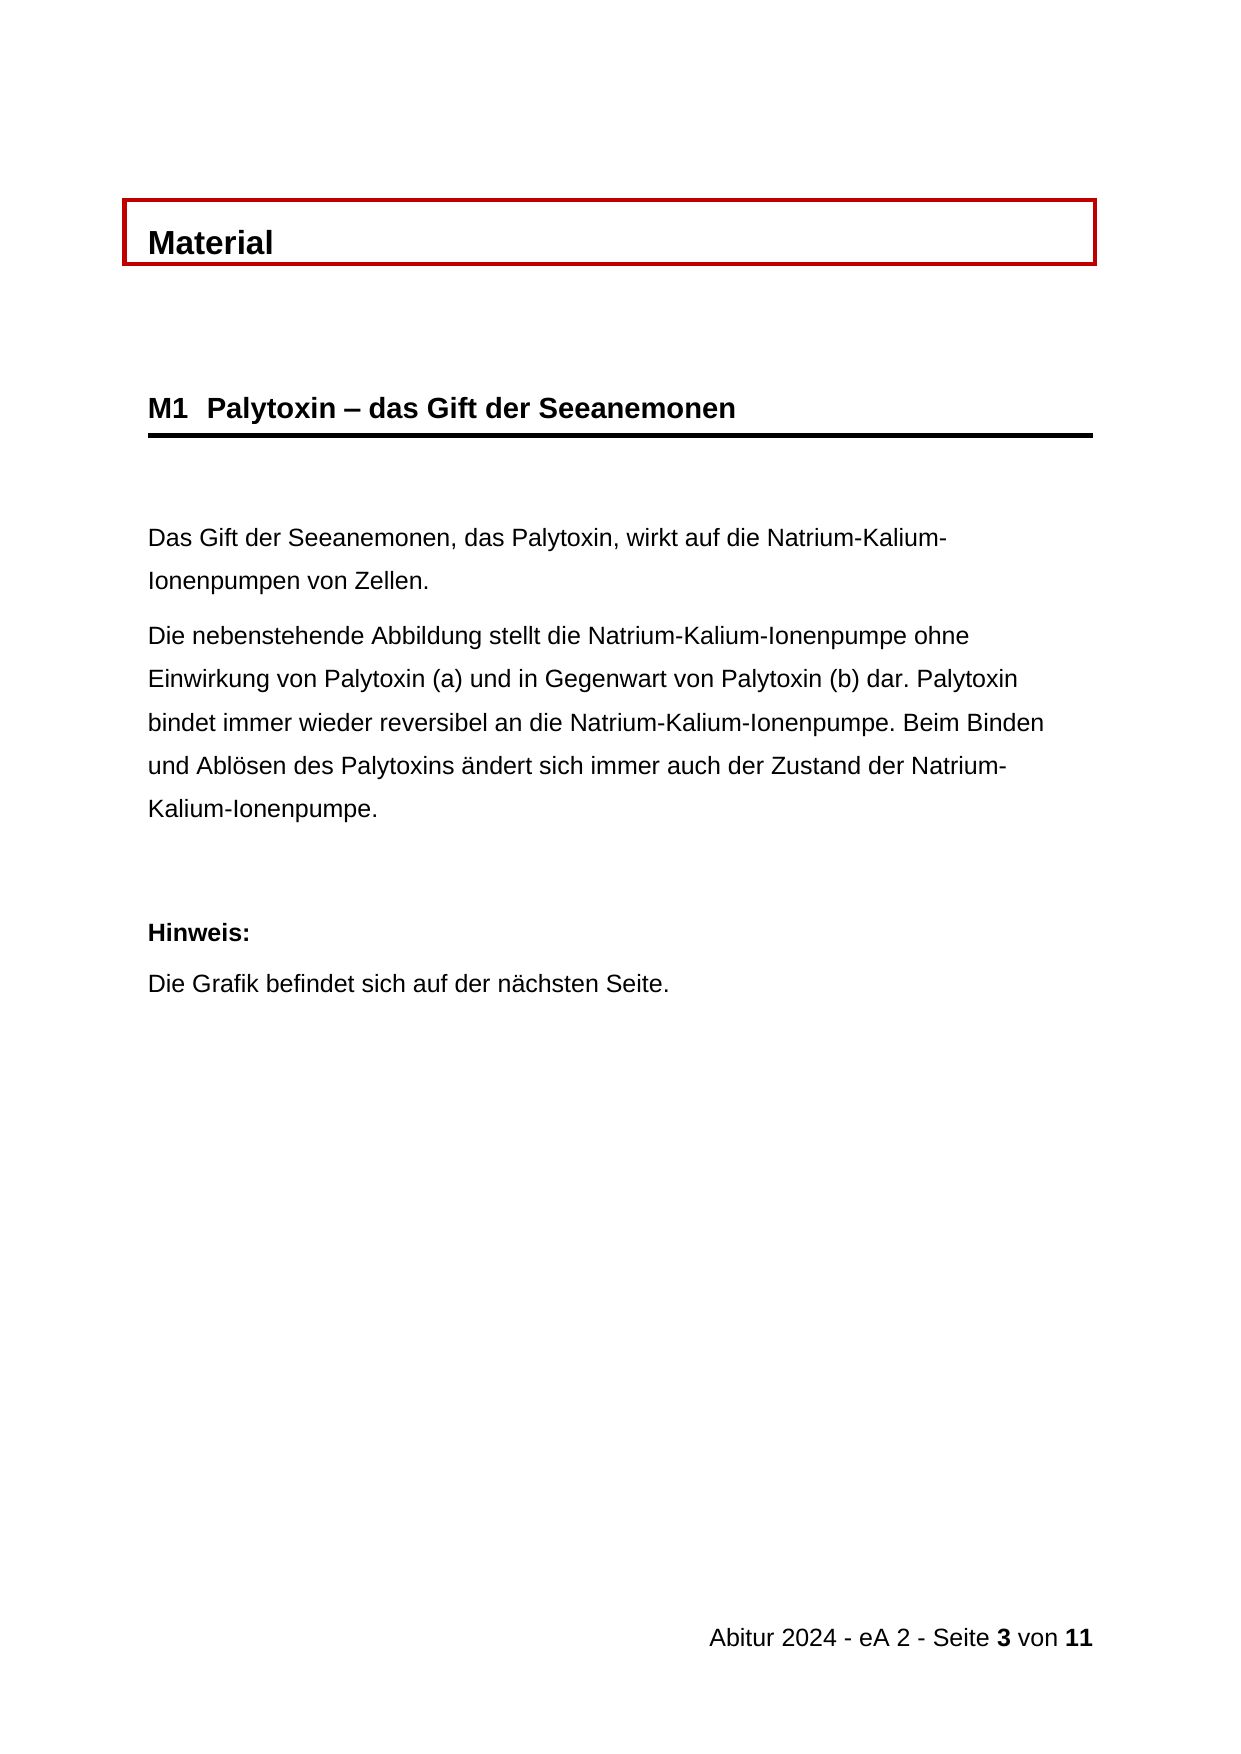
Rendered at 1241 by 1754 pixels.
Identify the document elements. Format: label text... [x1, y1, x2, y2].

text Die Grafik befindet sich auf der nächsten Seite. [148, 969, 1093, 998]
text Das Gift der Seeanemonen, das Palytoxin, wirkt auf die Natrium-Kalium-Ionenpumpen von Zellen. [148, 522, 1093, 594]
subtitle M1 Palytoxin ‒ das Gift der Seeanemonen [148, 391, 1093, 433]
text Die nebenstehende Abbildung stellt die Natrium-Kalium-Ionenpumpe ohne Einwirkung von Palytoxin (a) und in Gegenwart von Palytoxin (b) dar. Palytoxin bindet immer wieder reversibel an die Natrium-Kalium-Ionenpumpe. Beim Binden und Ablösen des Palytoxins ändert sich immer auch der Zustand der Natrium-Kalium-Ionenpumpe. [148, 621, 1093, 822]
subtitle Material [127, 202, 1093, 262]
subtitle Hinweis: [148, 917, 1093, 946]
